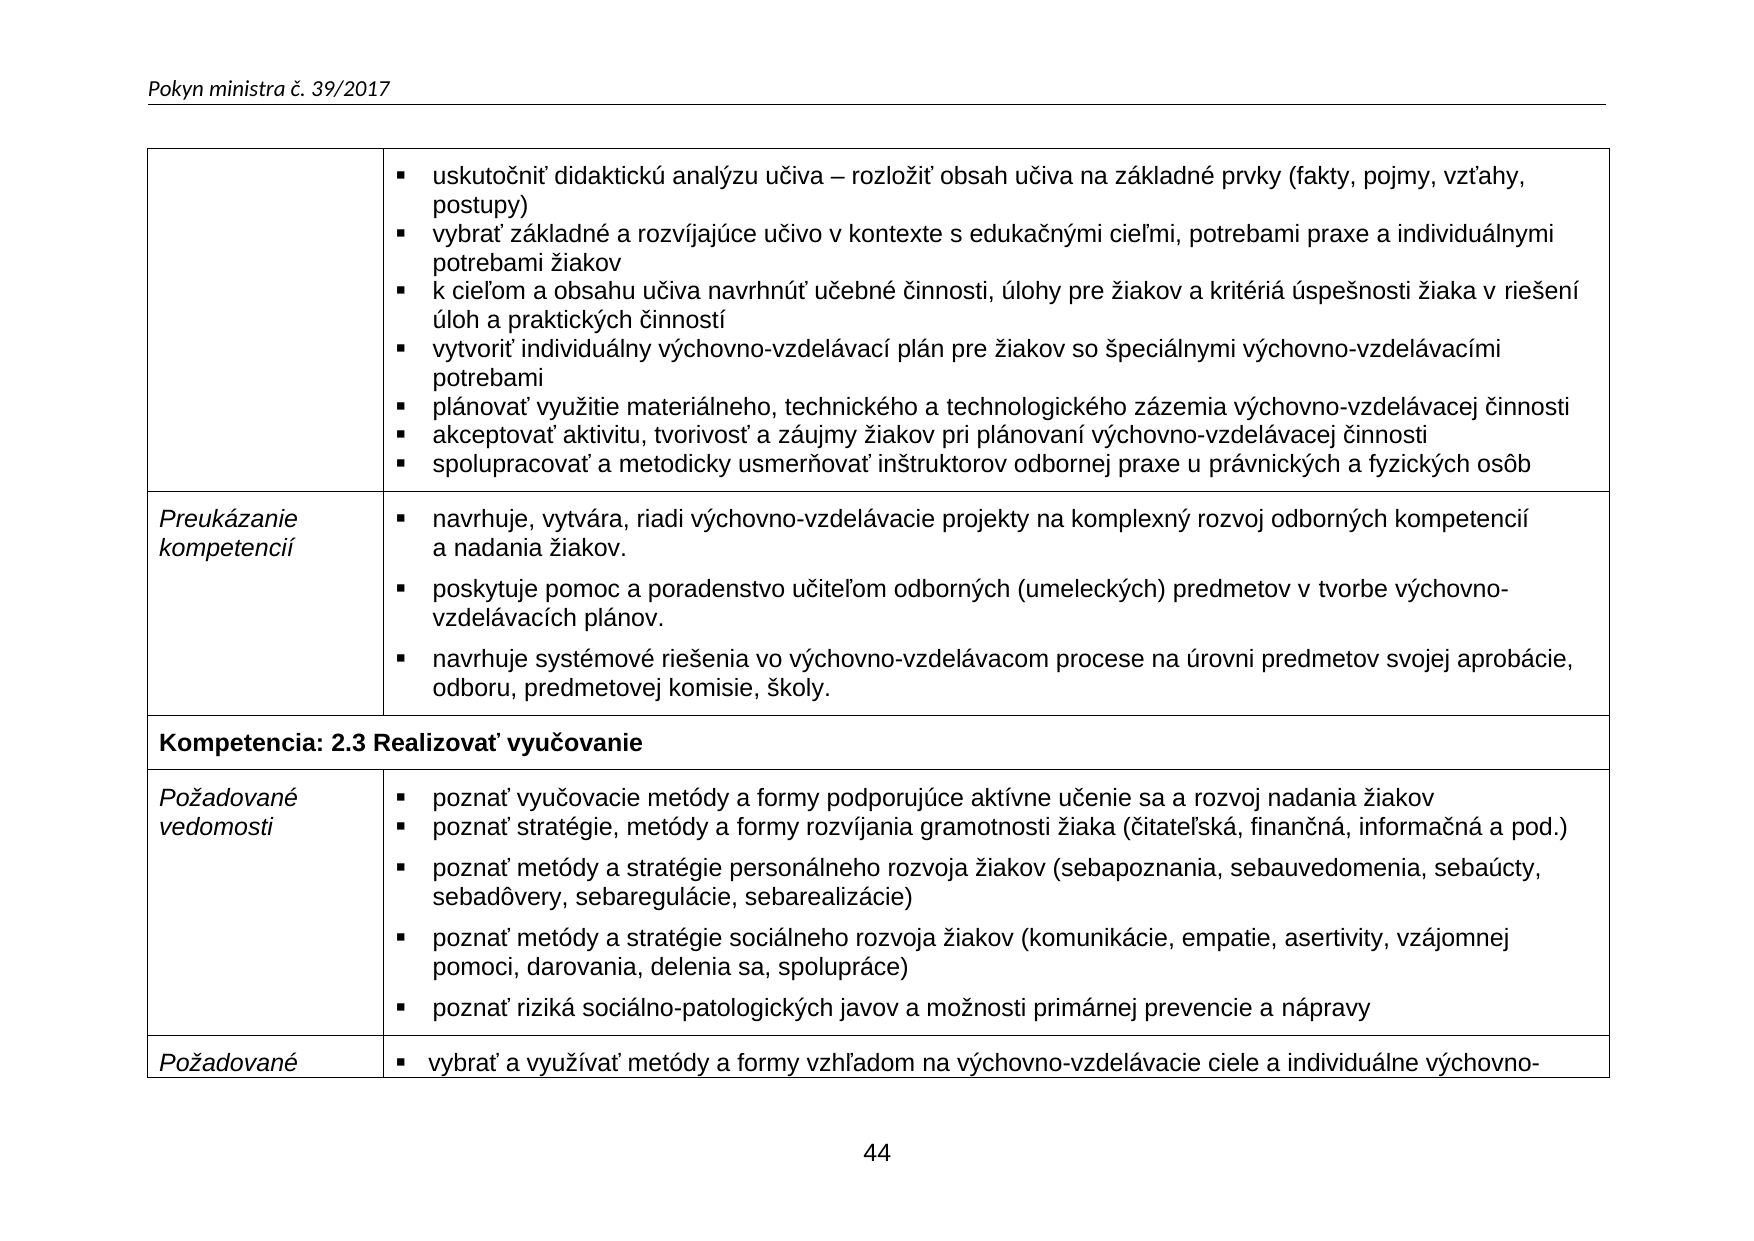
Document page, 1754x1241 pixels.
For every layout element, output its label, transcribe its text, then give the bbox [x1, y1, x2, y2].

table_cell poznať vyučovacie metódy a formy podporujúce aktívne učenie sa a rozvoj nadania žiakov poznať stratégie, metódy a formy rozvíjania gramotnosti žiaka (čitateľská, finančná, informačná a pod.) poznať metódy a stratégie personálneho rozvoja žiakov (sebapoznania, sebauvedomenia, sebaúcty, sebadôvery, sebaregulácie, sebarealizácie) poznať metódy a stratégie sociálneho rozvoja žiakov (komunikácie, empatie, asertivity, vzájomnej pomoci, darovania, delenia sa, spolupráce) poznať riziká sociálno-patologických javov a možnosti primárnej prevencie a nápravy [384, 770, 1609, 1034]
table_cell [384, 149, 1609, 491]
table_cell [384, 1036, 1609, 1077]
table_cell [148, 149, 383, 491]
table_cell Preukázanie kompetencií [148, 492, 383, 714]
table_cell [148, 1036, 383, 1077]
table_cell Kompetencia: 2.3 Realizovať vyučovanie [148, 716, 1609, 769]
table_cell navrhuje, vytvára, riadi výchovno-vzdelávacie projekty na komplexný rozvoj odborných kompetencií a nadania žiakov. poskytuje pomoc a poradenstvo učiteľom odborných (umeleckých) predmetov v tvorbe výchovno-vzdelávacích plánov. navrhuje systémové riešenia vo výchovno-vzdelávacom procese na úrovni predmetov svojej aprobácie, odboru, predmetovej komisie, školy. [384, 492, 1609, 714]
table_cell Požadované vedomosti [148, 770, 383, 1034]
